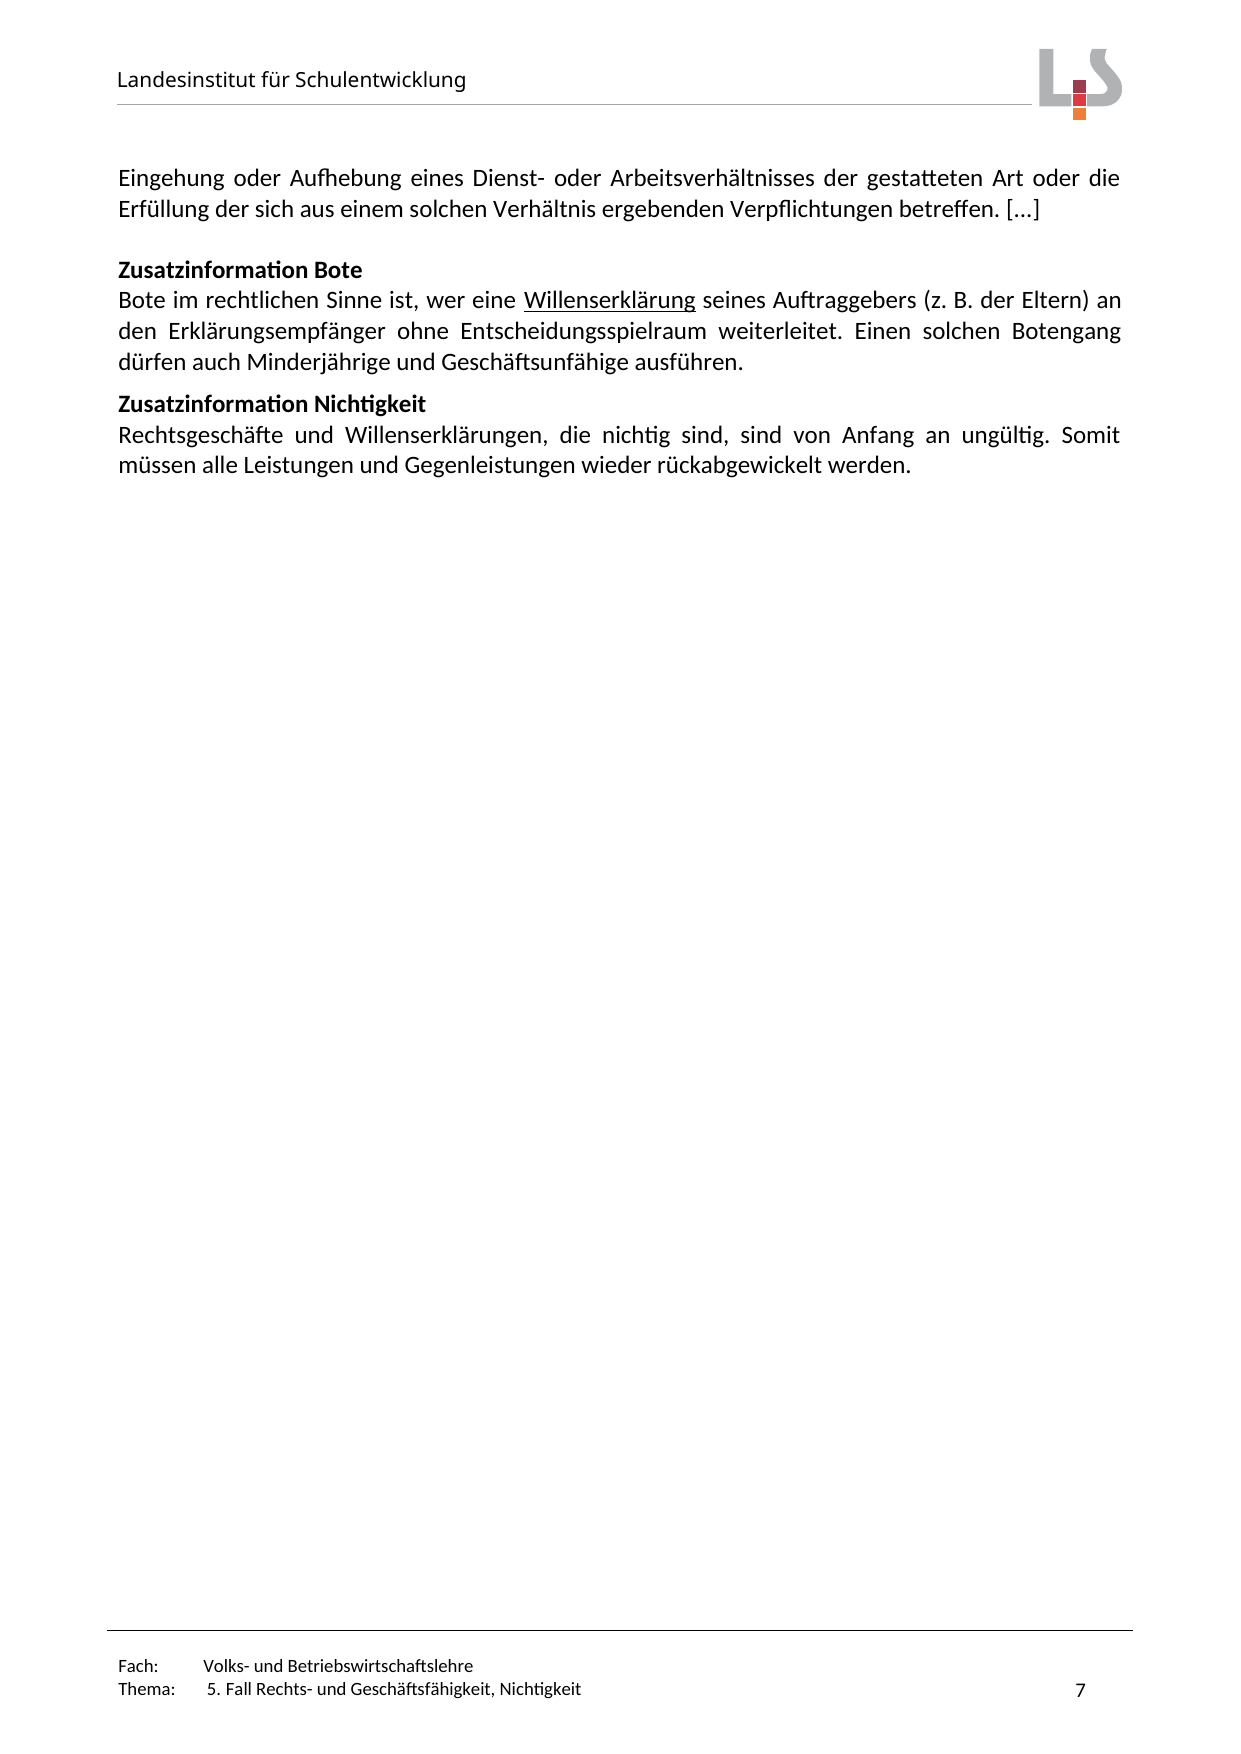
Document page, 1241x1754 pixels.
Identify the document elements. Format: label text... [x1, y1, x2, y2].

text Rechtsgeschäfte und Willenserklärungen, die nichtig sind, sind von Anfang an ungültig. Somit müssen alle Leistungen und Gegenleistungen wieder rückabgewickelt werden. [118, 419, 1122, 480]
text Bote im rechtlichen Sinne ist, wer eine Willenserklärung seines Auftraggebers (z. B. der Eltern) an den Erklärungsempfänger ohne Entscheidungsspielraum weiterleitet. Einen solchen Botengang dürfen auch Minderjährige und Geschäftsunfähige ausführen. [118, 284, 1122, 376]
text Zusatzinformation Bote [118, 254, 1122, 284]
text Zusatzinformation Nichtigkeit [118, 389, 1122, 419]
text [118, 162, 1122, 223]
